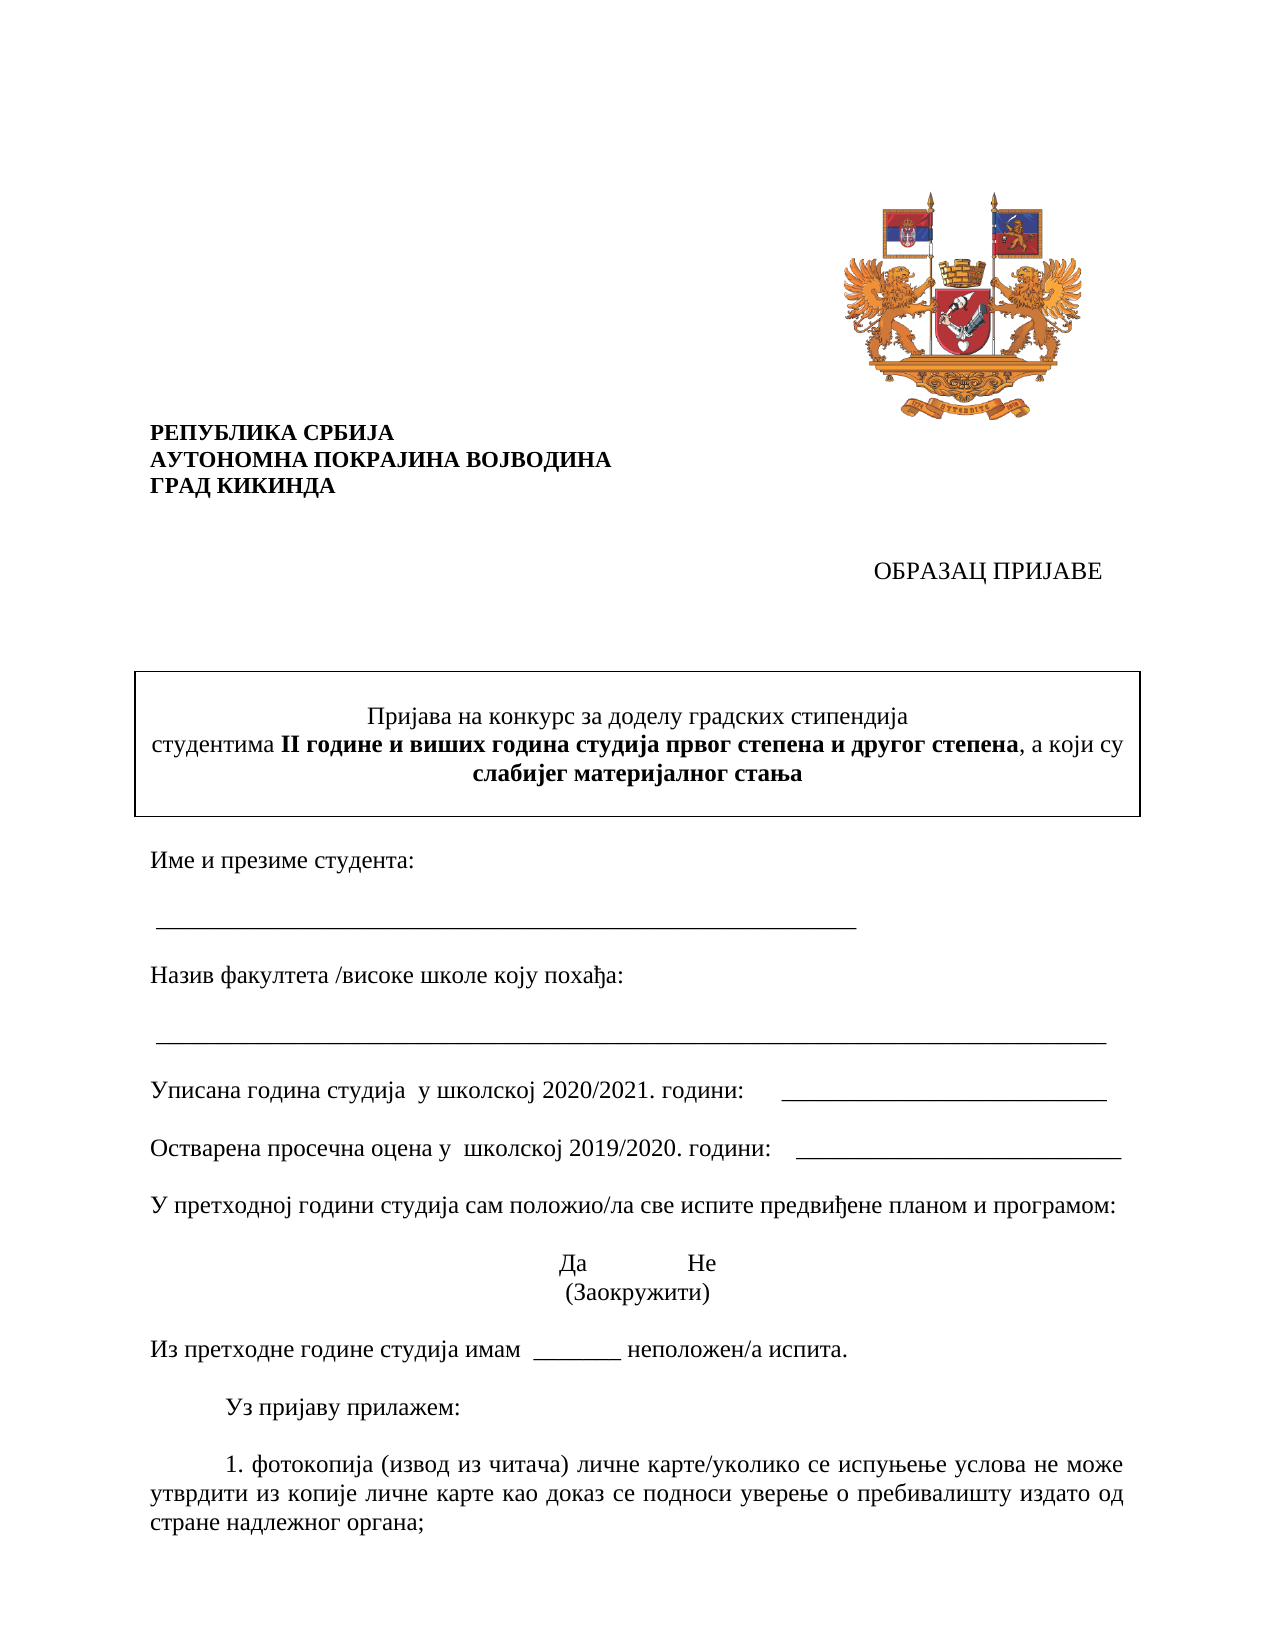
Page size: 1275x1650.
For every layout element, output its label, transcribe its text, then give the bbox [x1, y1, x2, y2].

text Да Не [150, 1248, 1125, 1277]
text (Заокружити) [150, 1277, 1125, 1306]
text Уз пријаву прилажем: [150, 1392, 1125, 1421]
text ГРАД КИКИНДА [150, 472, 1125, 498]
picture [843, 191, 1082, 420]
text Уписана година студија у школској 2020/2021. години: __________________________ [150, 1076, 1125, 1104]
text Остварена просечна оцена у школској 2019/2020. години: __________________________ [150, 1133, 1125, 1162]
text ________________________________________________________ [150, 903, 1125, 932]
text Из претходне године студија имам _______ неположен/а испита. [150, 1334, 1125, 1363]
table_header Пријава на конкурс за доделу градских стипендија студентима II године и виших година студија првог степена и другог степена, а који су слабијег материјалног стања [136, 672, 1139, 816]
text Име и презиме студента: [150, 846, 1125, 874]
text РЕПУБЛИКА СРБИЈА [150, 419, 1125, 446]
text ОБРАЗАЦ ПРИЈАВЕ [150, 556, 1125, 585]
text Назив факултета /високе школе коју похађа: [150, 961, 1125, 989]
text У претходној години студија сам положио/ла све испите предвиђене планом и програмом: [150, 1191, 1125, 1219]
text 1. фотокопија (извод из читача) личне карте/уколико се испуњење услова не може утврдити из копије личне карте као доказ се подноси уверење о пребивалишту издато од стране надлежног органа; [150, 1449, 1125, 1536]
text ____________________________________________________________________________ [150, 1018, 1125, 1047]
text АУТОНОМНА ПОКРАЈИНА ВОЈВОДИНА [150, 446, 1125, 472]
